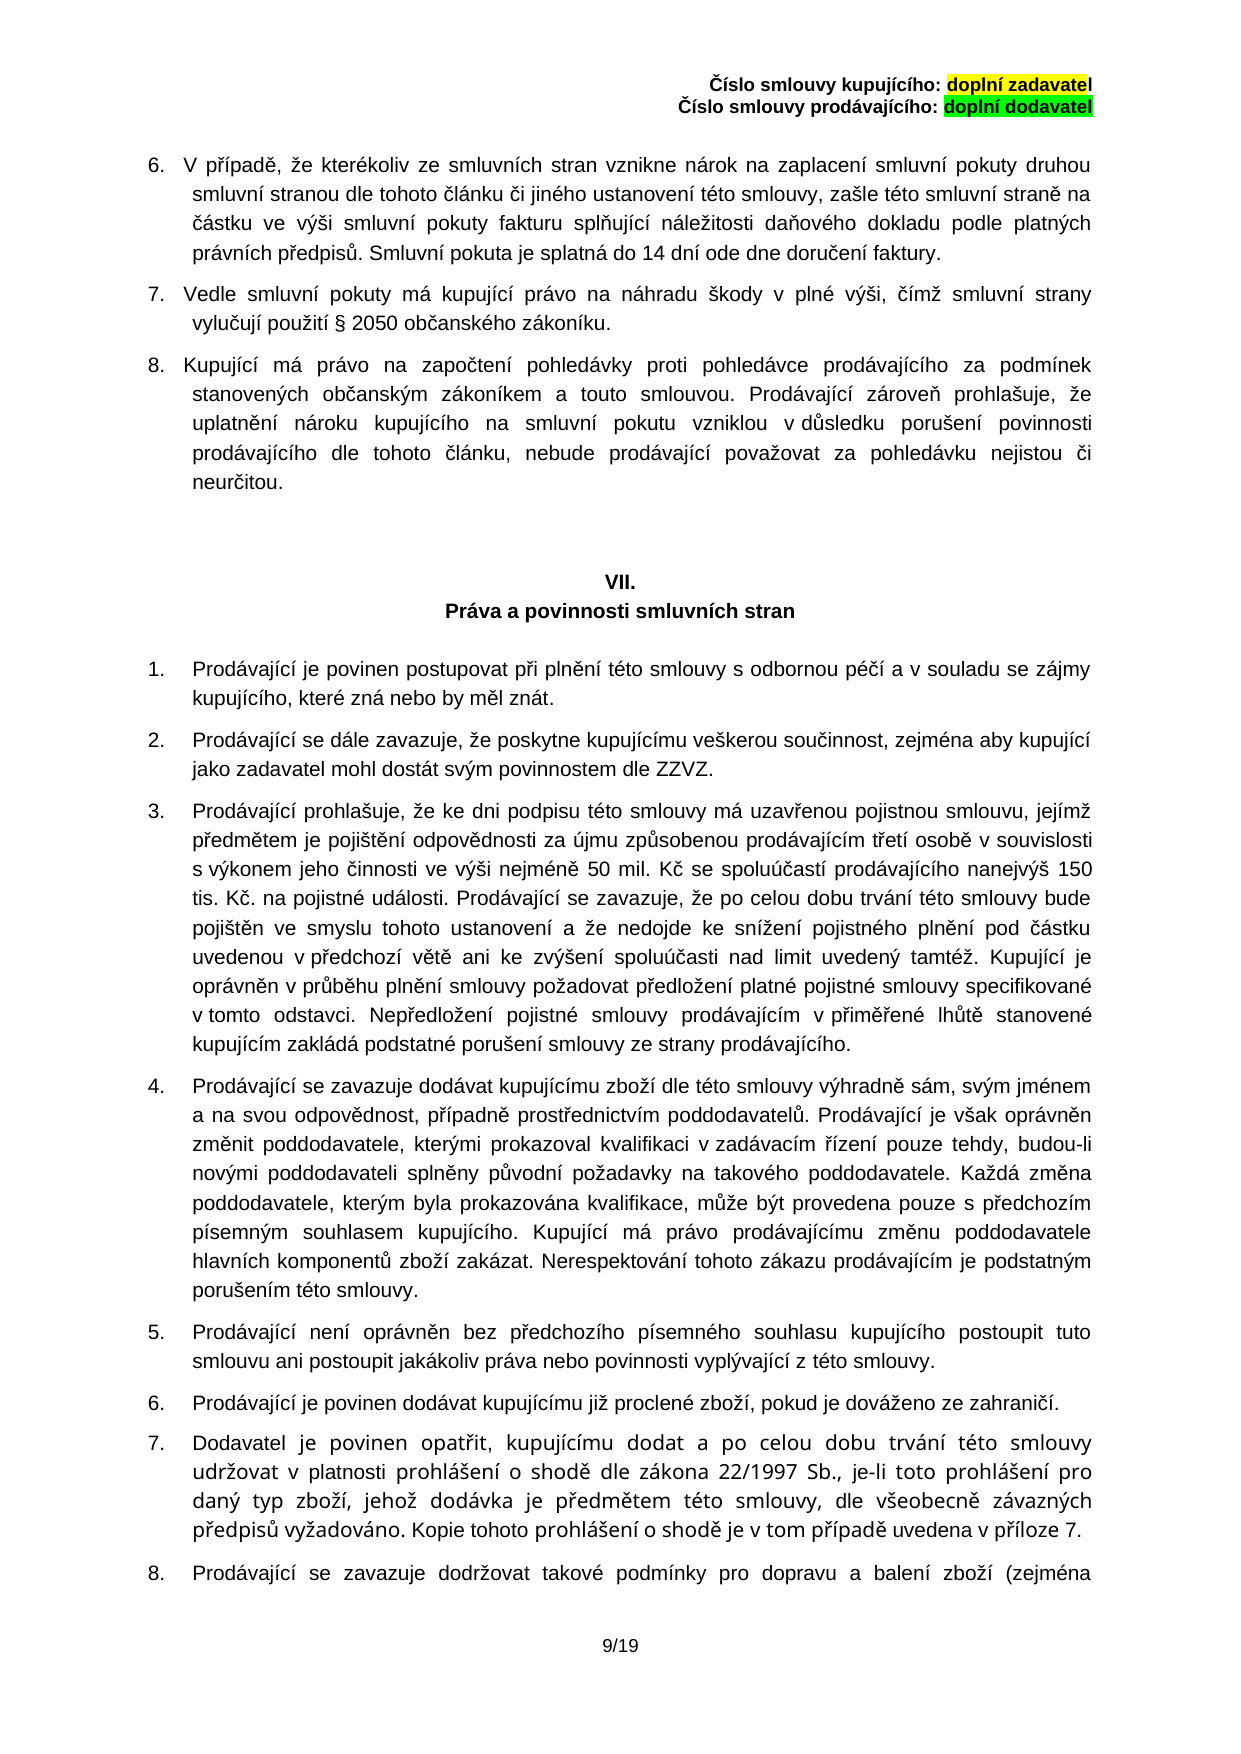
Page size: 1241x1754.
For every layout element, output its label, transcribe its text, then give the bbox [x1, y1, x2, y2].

list Prodávající prohlašuje, že ke dni podpisu této smlouvy má uzavřenou pojistnou smlouvu, jejímž předmětem je pojištění odpovědnosti za újmu způsobenou prodávajícím třetí osobě v souvislosti s výkonem jeho činnosti ve výši nejméně 50 mil. Kč se spoluúčastí prodávajícího nanejvýš 150 tis. Kč. na pojistné události. Prodávající se zavazuje, že po celou dobu trvání této smlouvy bude pojištěn ve smyslu tohoto ustanovení a že nedojde ke snížení pojistného plnění pod částku uvedenou v předchozí větě ani ke zvýšení spoluúčasti nad limit uvedený tamtéž. Kupující je oprávněn v průběhu plnění smlouvy požadovat předložení platné pojistné smlouvy specifikované v tomto odstavci. Nepředložení pojistné smlouvy prodávajícím v přiměřené lhůtě stanovené kupujícím zakládá podstatné porušení smlouvy ze strany prodávajícího. [148, 793, 1092, 1056]
list Prodávající není oprávněn bez předchozího písemného souhlasu kupujícího postoupit tuto smlouvu ani postoupit jakákoliv práva nebo povinnosti vyplývající z této smlouvy. [148, 1314, 1092, 1373]
text VII. [148, 564, 1092, 593]
list Prodávající je povinen dodávat kupujícímu již proclené zboží, pokud je dováženo ze zahraničí. [148, 1385, 1092, 1414]
list Dodavatel je povinen opatřit, kupujícímu dodat a po celou dobu trvání této smlouvy udržovat v platnosti prohlášení o shodě dle zákona 22/1997 Sb., je-li toto prohlášení pro daný typ zboží, jehož dodávka je předmětem této smlouvy, dle všeobecně závazných předpisů vyžadováno. Kopie tohoto prohlášení o shodě je v tom případě uvedena v příloze 7. [148, 1427, 1092, 1543]
list Prodávající je povinen postupovat při plnění této smlouvy s odbornou péčí a v souladu se zájmy kupujícího, které zná nebo by měl znát. [148, 652, 1092, 710]
list Vedle smluvní pokuty má kupující právo na náhradu škody v plné výši, čímž smluvní strany vylučují použití § 2050 občanského zákoníku. [148, 277, 1092, 335]
list Prodávající se dále zavazuje, že poskytne kupujícímu veškerou součinnost, zejména aby kupující jako zadavatel mohl dostát svým povinnostem dle ZZVZ. [148, 723, 1092, 781]
list Prodávající se zavazuje dodávat kupujícímu zboží dle této smlouvy výhradně sám, svým jménem a na svou odpovědnost, případně prostřednictvím poddodavatelů. Prodávající je však oprávněn změnit poddodavatele, kterými prokazoval kvalifikaci v zadávacím řízení pouze tehdy, budou-li novými poddodavateli splněny původní požadavky na takového poddodavatele. Každá změna poddodavatele, kterým byla prokazována kvalifikace, může být provedena pouze s předchozím písemným souhlasem kupujícího. Kupující má právo prodávajícímu změnu poddodavatele hlavních komponentů zboží zakázat. Nerespektování tohoto zákazu prodávajícím je podstatným porušením této smlouvy. [148, 1068, 1092, 1302]
text Práva a povinnosti smluvních stran [148, 593, 1092, 623]
list Kupující má právo na započtení pohledávky proti pohledávce prodávajícího za podmínek stanovených občanským zákoníkem a touto smlouvou. Prodávající zároveň prohlašuje, že uplatnění nároku kupujícího na smluvní pokutu vzniklou v důsledku porušení povinnosti prodávajícího dle tohoto článku, nebude prodávající považovat za pohledávku nejistou či neurčitou. [148, 348, 1092, 493]
list V případě, že kterékoliv ze smluvních stran vznikne nárok na zaplacení smluvní pokuty druhou smluvní stranou dle tohoto článku či jiného ustanovení této smlouvy, zašle této smluvní straně na částku ve výši smluvní pokuty fakturu splňující náležitosti daňového dokladu podle platných právních předpisů. Smluvní pokuta je splatná do 14 dní ode dne doručení faktury. [148, 148, 1092, 264]
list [148, 1556, 1092, 1585]
